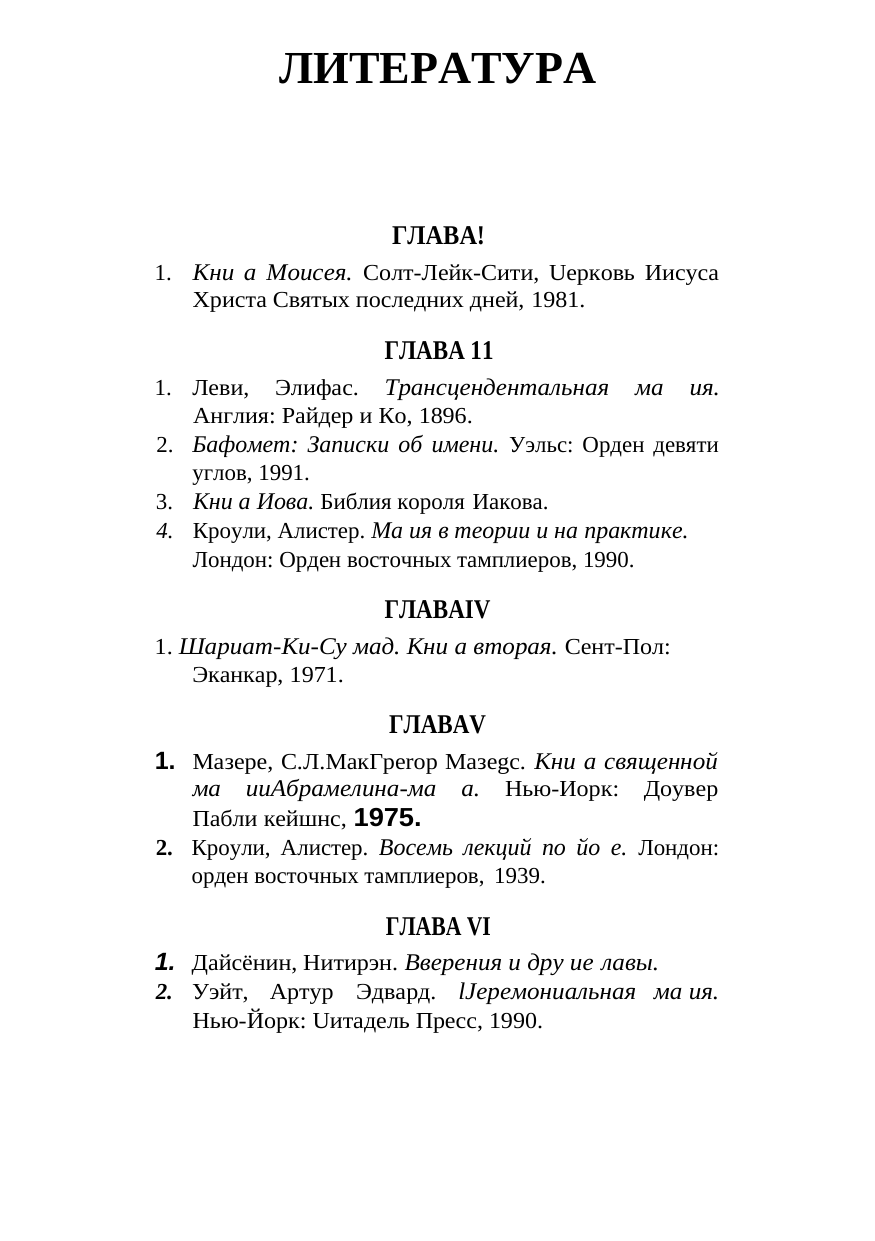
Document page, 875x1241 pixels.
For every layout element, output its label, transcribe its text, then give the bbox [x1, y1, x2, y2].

text ГЛАВА! [119, 219, 757, 250]
list Мазере, С.Л.МакГреrор Мазеgс. Кни а священной ма ииАбрамелина-ма а. Нью-Иорк: Доувер Пабли­ кейшнс, 1975. [154, 746, 718, 832]
text Нью-Йорк: Uитадель Пресс, 1990. [192, 1007, 799, 1034]
text ГЛАВАV [119, 708, 755, 739]
list Бафомет: Записки об имени. Уэльс: Орден девяти углов, 1991. [156, 430, 719, 485]
list Кроули, Алистер. Ма ия в теории и на практике. [156, 516, 799, 543]
list Кроули, Алистер. Восемь лекций по йо е. Лондон: орден восточных тамплиеров, 1939. [156, 833, 719, 889]
text ГЛАВАIV [119, 593, 755, 624]
text Лондон: Орден восточных тамплиеров, 1990. [192, 546, 799, 572]
list Кни а Иова. Библия короля Иакова. [156, 487, 799, 515]
list Дайсёнин, Нитирэн. Вверения и дру ие лавы. [154, 947, 799, 976]
text ГЛАВА 11 [119, 334, 758, 365]
text ГЛАВА VI [119, 910, 757, 942]
list Леви, Элифас. Трансцендентальная ма ия. Англия: Райдер и Ко, 1896. [154, 373, 720, 428]
list Уэйт, Артур Эдвард. lJеремониальная ма ия. [156, 977, 799, 1004]
text 1. Шариат-Ки-Су мад. Кни а вторая. Сент-Пол: Эканкар, 1971. [154, 632, 745, 688]
subtitle ЛИТЕРАТУРА [119, 41, 757, 93]
list Кни а Моисея. Солт-Лейк-Сити, Uерковь Иисуса Христа Святых последних дней, 1981. [154, 258, 719, 313]
